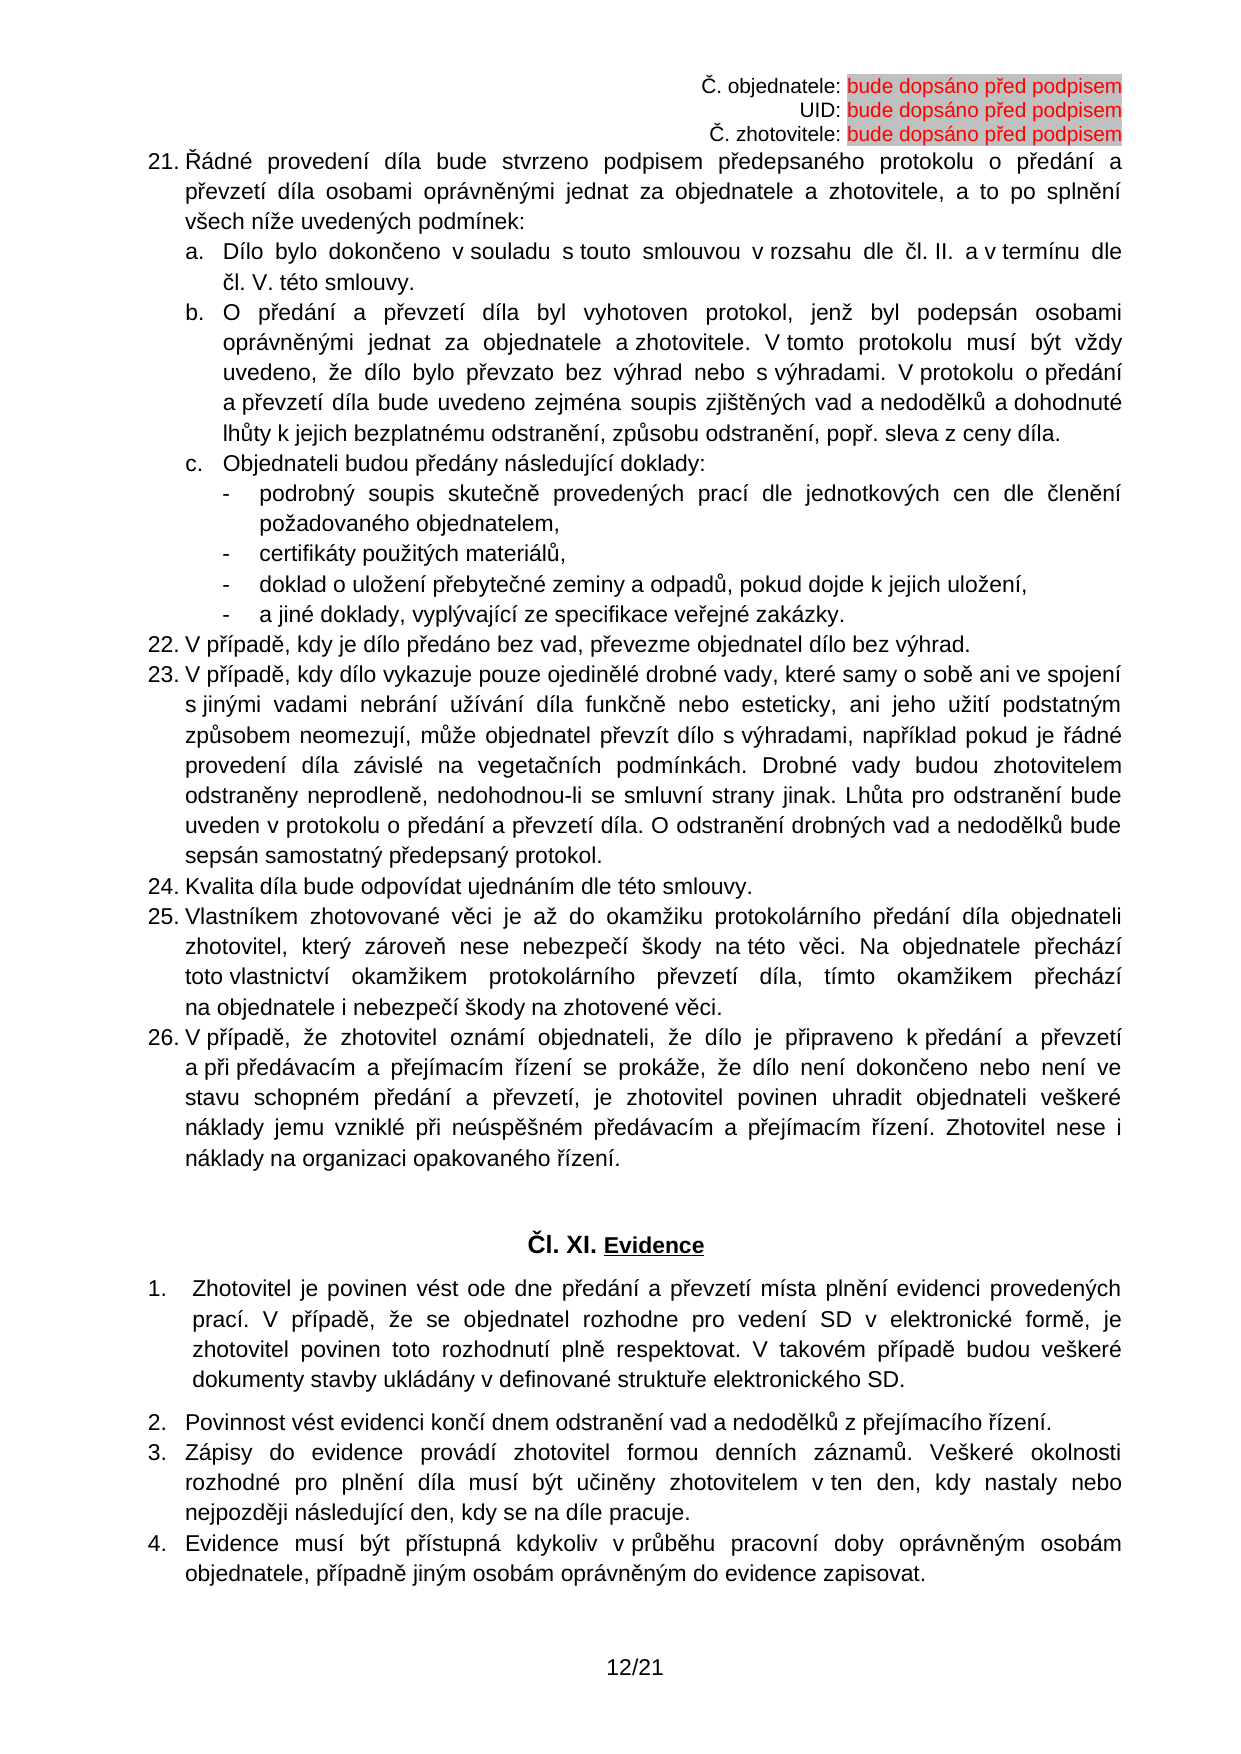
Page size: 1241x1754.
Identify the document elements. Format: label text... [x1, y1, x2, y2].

list V případě, že zhotovitel oznámí objednateli, že dílo je připraveno k předání a převzetí a při předávacím a přejímacím řízení se prokáže, že dílo není dokončeno nebo není ve stavu schopném předání a převzetí, je zhotovitel povinen uhradit objednateli veškeré náklady jemu vzniklé při neúspěšném předávacím a přejímacím řízení. Zhotovitel nese i náklady na organizaci opakovaného řízení. [148, 1024, 1122, 1171]
list certifikáty použitých materiálů, [222, 540, 1122, 567]
list Povinnost vést evidenci končí dnem odstranění vad a nedodělků z přejímacího řízení. [148, 1409, 1122, 1435]
list Kvalita díla bude odpovídat ujednáním dle této smlouvy. [148, 873, 1122, 899]
list Objednateli budou předány následující doklady: [185, 450, 1122, 476]
list Evidence musí být přístupná kdykoliv v průběhu pracovní doby oprávněným osobám objednatele, případně jiným osobám oprávněným do evidence zapisovat. [148, 1529, 1122, 1586]
text Evidence [148, 1230, 1122, 1259]
list V případě, kdy je dílo předáno bez vad, převezme objednatel dílo bez výhrad. [148, 631, 1122, 657]
list Zápisy do evidence provádí zhotovitel formou denních záznamů. Veškeré okolnosti rozhodné pro plnění díla musí být učiněny zhotovitelem v ten den, kdy nastaly nebo nejpozději následující den, kdy se na díle pracuje. [148, 1439, 1122, 1526]
list O předání a převzetí díla byl vyhotoven protokol, jenž byl podepsán osobami oprávněnými jednat za objednatele a zhotovitele. V tomto protokolu musí být vždy uvedeno, že dílo bylo převzato bez výhrad nebo s výhradami. V protokolu o předání a převzetí díla bude uvedeno zejména soupis zjištěných vad a nedodělků a dohodnuté lhůty k jejich bezplatnému odstranění, způsobu odstranění, popř. sleva z ceny díla. [185, 299, 1122, 446]
list a jiné doklady, vyplývající ze specifikace veřejné zakázky. [222, 601, 1122, 627]
list Vlastníkem zhotovované věci je až do okamžiku protokolárního předání díla objednateli zhotovitel, který zároveň nese nebezpečí škody na této věci. Na objednatele přechází toto vlastnictví okamžikem protokolárního převzetí díla, tímto okamžikem přechází na objednatele i nebezpečí škody na zhotovené věci. [148, 903, 1122, 1020]
list podrobný soupis skutečně provedených prací dle jednotkových cen dle členění požadovaného objednatelem, [222, 480, 1122, 536]
list doklad o uložení přebytečné zeminy a odpadů, pokud dojde k jejich uložení, [222, 571, 1122, 597]
list V případě, kdy dílo vykazuje pouze ojedinělé drobné vady, které samy o sobě ani ve spojení s jinými vadami nebrání užívání díla funkčně nebo esteticky, ani jeho užití podstatným způsobem neomezují, může objednatel převzít dílo s výhradami, například pokud je řádné provedení díla závislé na vegetačních podmínkách. Drobné vady budou zhotovitelem odstraněny neprodleně, nedohodnou-li se smluvní strany jinak. Lhůta pro odstranění bude uveden v protokolu o předání a převzetí díla. O odstranění drobných vad a nedodělků bude sepsán samostatný předepsaný protokol. [148, 661, 1122, 869]
list Zhotovitel je povinen vést ode dne předání a převzetí místa plnění evidenci provedených prací. V případě, že se objednatel rozhodne pro vedení SD v elektronické formě, je zhotovitel povinen toto rozhodnutí plně respektovat. V takovém případě budou veškeré dokumenty stavby ukládány v definované struktuře elektronického SD. [148, 1275, 1122, 1392]
list Dílo bylo dokončeno v souladu s touto smlouvou v rozsahu dle čl. II. a v termínu dle čl. V. této smlouvy. [185, 238, 1122, 295]
list Řádné provedení díla bude stvrzeno podpisem předepsaného protokolu o předání a převzetí díla osobami oprávněnými jednat za objednatele a zhotovitele, a to po splnění všech níže uvedených podmínek: [148, 148, 1122, 234]
